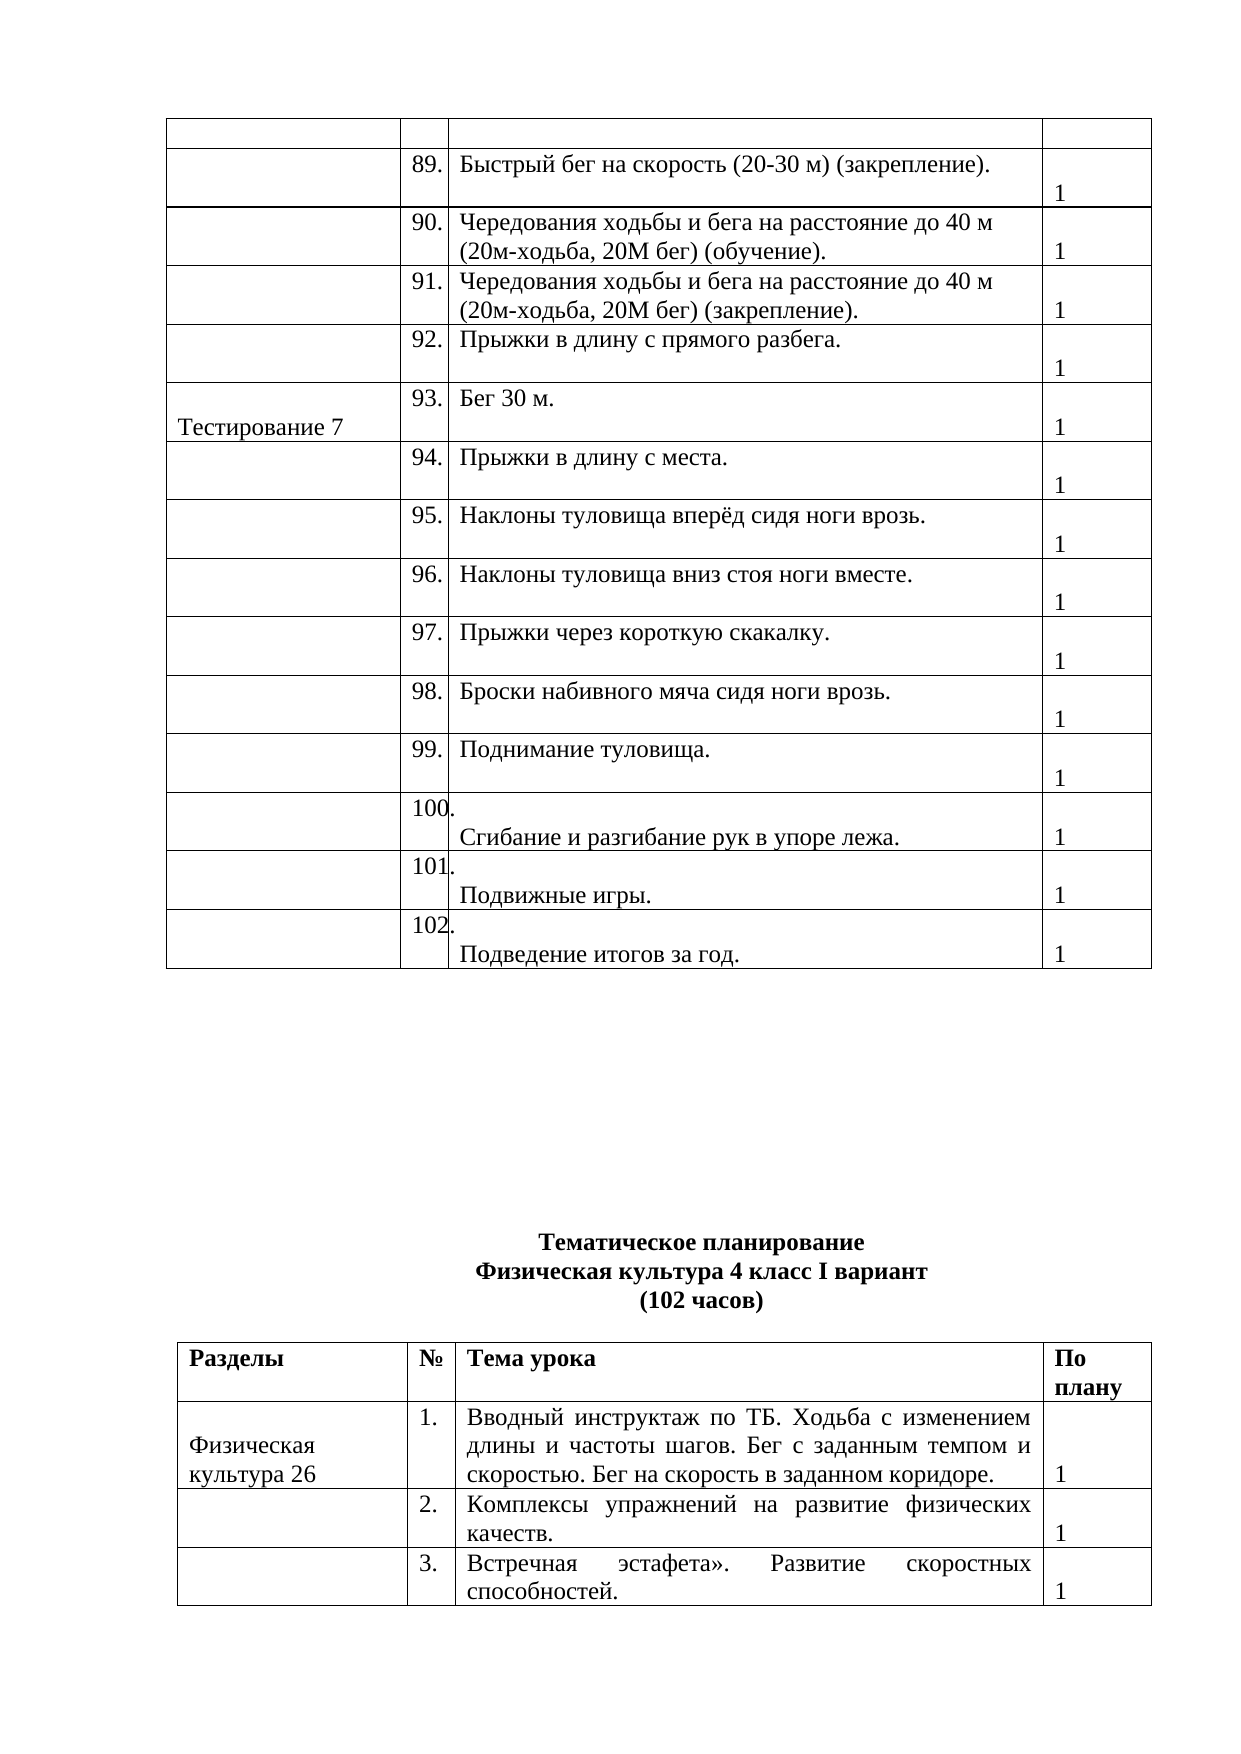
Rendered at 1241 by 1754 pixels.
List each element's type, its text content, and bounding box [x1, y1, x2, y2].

table_cell [401, 149, 448, 206]
table_cell [401, 500, 448, 558]
table_cell 1 [1043, 617, 1151, 675]
table_header № [408, 1343, 455, 1401]
table_cell [167, 734, 400, 792]
table_cell [167, 793, 400, 850]
table_cell Физическая культура 26 [178, 1402, 407, 1488]
table_cell Вводный инструктаж по ТБ. Ходьба с изменением длины и частоты шагов. Бег с заданным темпом и скоростью. Бег на скорость в заданном коридоре. [456, 1402, 1043, 1488]
table_header Тема урока [456, 1343, 1043, 1401]
table_cell [167, 559, 400, 616]
table_cell [408, 1402, 455, 1488]
table_cell Подвижные игры. [449, 851, 1042, 909]
table_cell [167, 500, 400, 558]
table_cell [401, 793, 448, 850]
table_header По плану [1044, 1343, 1151, 1401]
table_cell Наклоны туловища вперёд сидя ноги врозь. [449, 500, 1042, 558]
table_cell Комплексы упражнений на развитие физических качеств. [456, 1489, 1043, 1547]
table_cell Быстрый бег на скорость (20-30 м) (закрепление). [449, 149, 1042, 206]
table_cell 1 [1043, 793, 1151, 850]
table_cell Чередования ходьбы и бега на расстояние до 40 м (20м-ходьба, 20М бег) (обучение). [449, 208, 1042, 265]
table_cell 1 [1043, 149, 1151, 206]
table_cell 1 [1043, 266, 1151, 323]
table_cell Чередования ходьбы и бега на расстояние до 40 м (20м-ходьба, 20М бег) (закрепление). [449, 266, 1042, 323]
table_cell Прыжки в длину с прямого разбега. [449, 325, 1042, 382]
table_cell [167, 119, 400, 148]
table_cell [401, 383, 448, 441]
table_cell [167, 910, 400, 967]
table_cell [167, 266, 400, 323]
table_cell Наклоны туловища вниз стоя ноги вместе. [449, 559, 1042, 616]
table_cell 1 [1043, 383, 1151, 441]
table_cell 1 [1043, 676, 1151, 733]
table_cell Бег 30 м. [449, 383, 1042, 441]
table_cell [408, 1489, 455, 1547]
table_cell Броски набивного мяча сидя ноги врозь. [449, 676, 1042, 733]
table_cell [401, 325, 448, 382]
text Физическая культура 4 класс I вариант [177, 1256, 1152, 1285]
text (102 часов) [177, 1285, 1152, 1313]
table_cell 1 [1043, 208, 1151, 265]
text Тематическое планирование [177, 1227, 1152, 1256]
table_cell 1 [1044, 1548, 1151, 1605]
table_cell Прыжки через короткую скакалку. [449, 617, 1042, 675]
table_cell 1 [1043, 559, 1151, 616]
table_cell [167, 676, 400, 733]
table_cell [178, 1548, 407, 1605]
table_cell [401, 208, 448, 265]
table_header Разделы [178, 1343, 407, 1401]
table_cell [401, 559, 448, 616]
table_cell Встречная эстафета». Развитие скоростных способностей. [456, 1548, 1043, 1605]
table_cell [401, 734, 448, 792]
table_cell [401, 617, 448, 675]
table_cell [167, 149, 400, 206]
table_cell [401, 851, 448, 909]
table_cell [167, 325, 400, 382]
table_cell [167, 208, 400, 265]
table_cell [401, 910, 448, 967]
table_cell 1 [1043, 119, 1151, 148]
table_cell [401, 266, 448, 323]
table_cell [401, 119, 448, 148]
table_cell Тестирование 7 [167, 383, 400, 441]
table_cell [178, 1489, 407, 1547]
table_cell [408, 1548, 455, 1605]
table_cell 1 [1043, 442, 1151, 499]
table_cell 1 [1043, 851, 1151, 909]
table_cell Сгибание и разгибание рук в упоре лежа. [449, 793, 1042, 850]
table_cell [167, 617, 400, 675]
table_cell 1 [1043, 910, 1151, 967]
table_cell [401, 442, 448, 499]
table_cell 1 [1043, 500, 1151, 558]
table_cell Поднимание туловища. [449, 734, 1042, 792]
table_cell [401, 676, 448, 733]
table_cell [449, 119, 1042, 148]
table_cell [167, 851, 400, 909]
table_cell Прыжки в длину с места. [449, 442, 1042, 499]
table_cell [167, 442, 400, 499]
table_cell 1 [1043, 325, 1151, 382]
table_cell 1 [1044, 1489, 1151, 1547]
table_cell 1 [1044, 1402, 1151, 1488]
table_cell Подведение итогов за год. [449, 910, 1042, 967]
table_cell 1 [1043, 734, 1151, 792]
